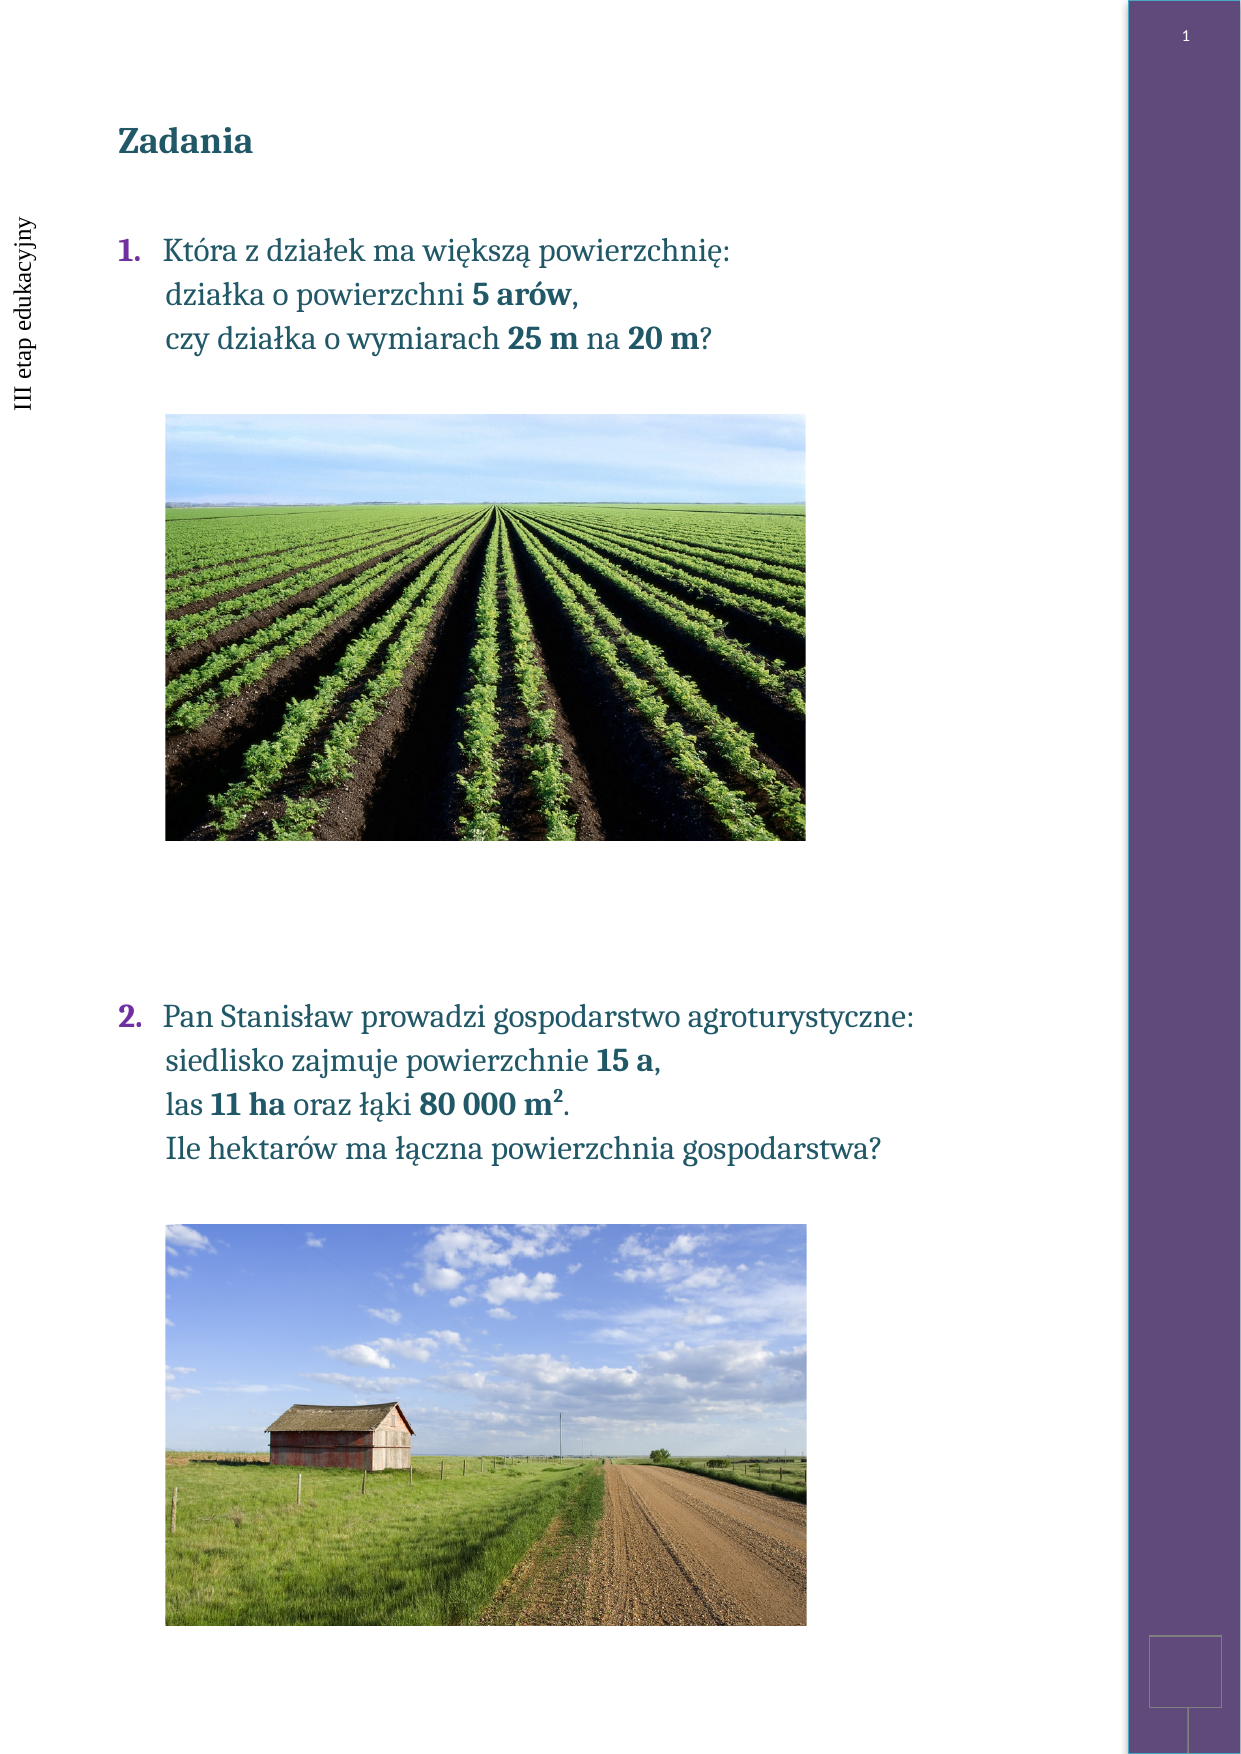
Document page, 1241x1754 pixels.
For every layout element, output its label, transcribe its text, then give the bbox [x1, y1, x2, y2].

title Zadania [118, 120, 1122, 163]
picture [165, 414, 806, 841]
picture [165, 1224, 807, 1626]
